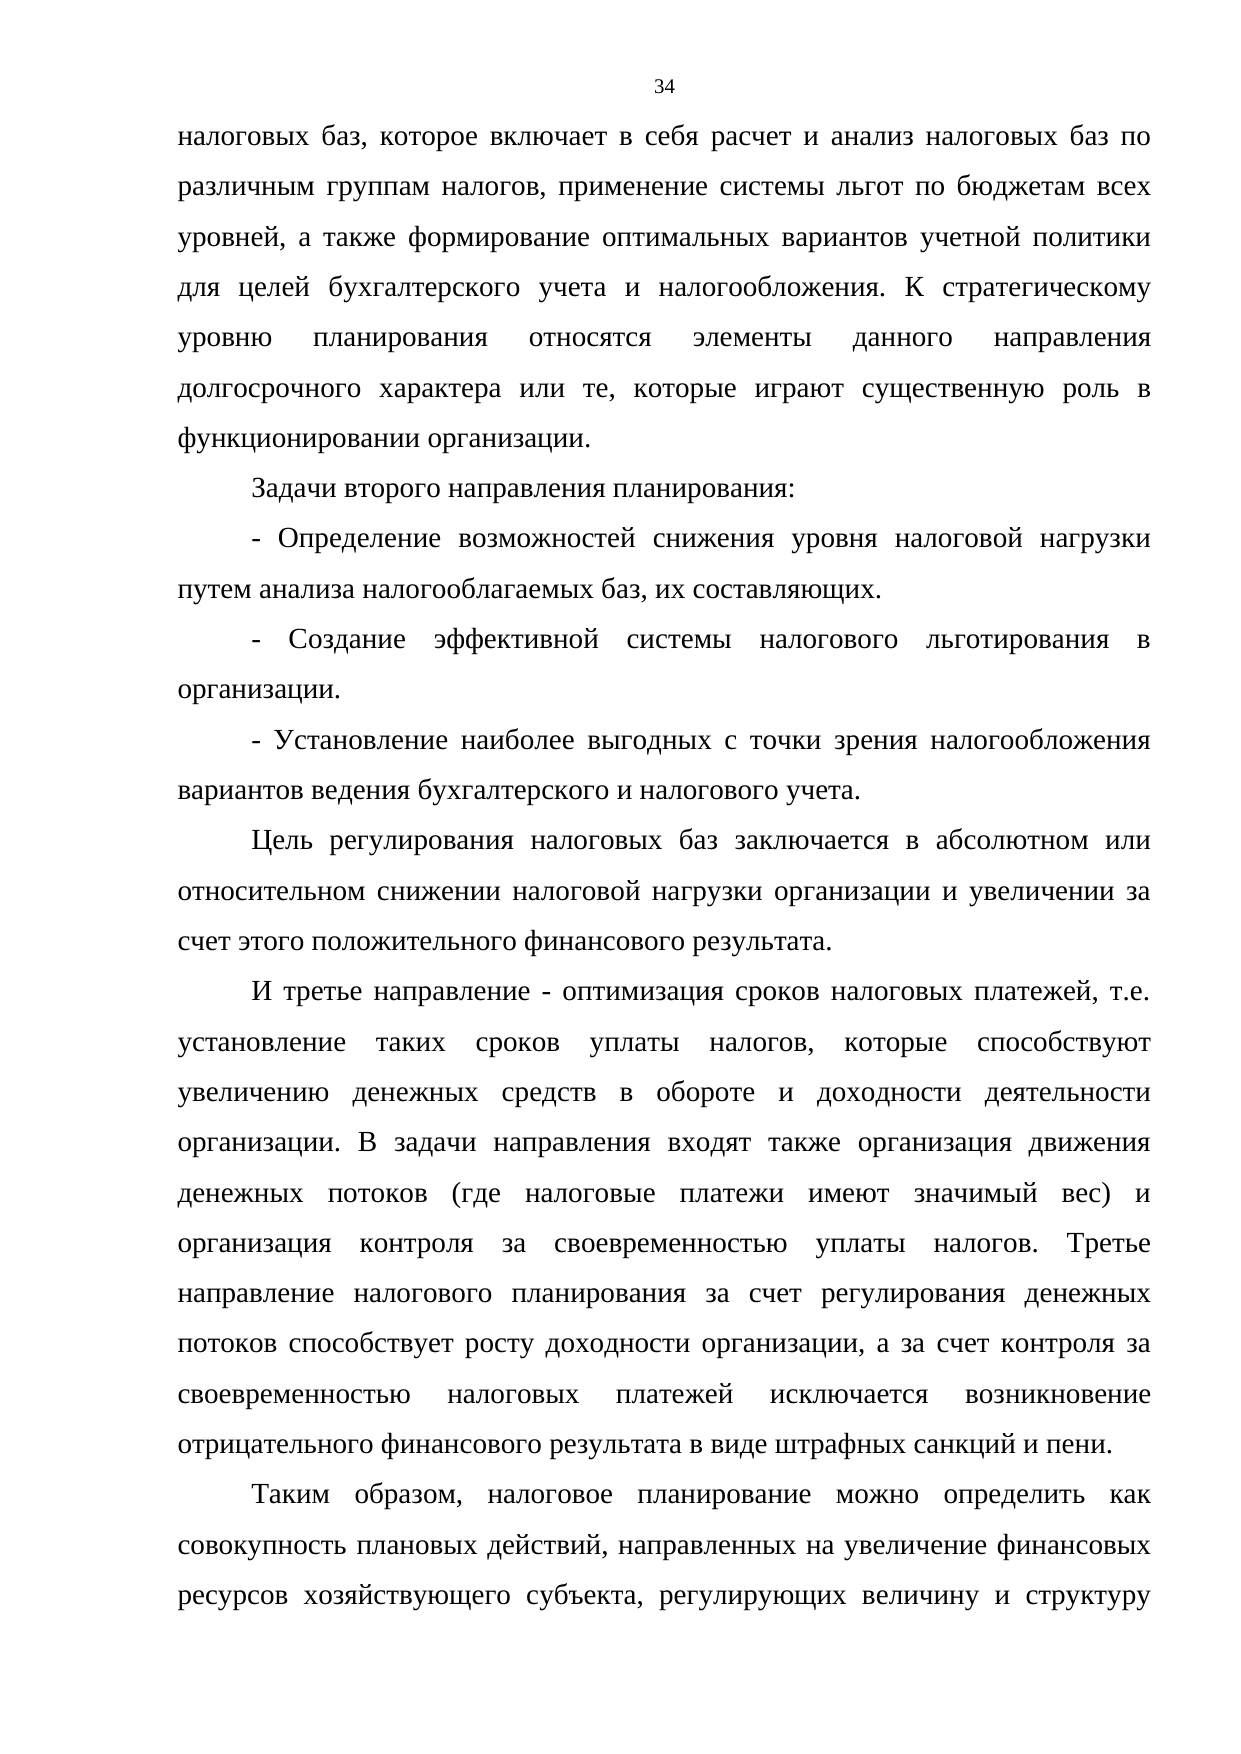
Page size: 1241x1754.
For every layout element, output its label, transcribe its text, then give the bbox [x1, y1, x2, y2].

text - Установление наиболее выгодных с точки зрения налогообложения вариантов ведения бухгалтерского и налогового учета. [177, 722, 1152, 806]
text Цель регулирования налоговых баз заключается в абсолютном или относительном снижении налоговой нагрузки организации и увеличении за счет этого положительного финансового результата. [177, 822, 1152, 957]
text - Определение возможностей снижения уровня налоговой нагрузки путем анализа налогооблагаемых баз, их составляющих. [177, 521, 1152, 604]
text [177, 1477, 1152, 1611]
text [177, 118, 1152, 453]
text Задачи второго направления планирования: [177, 470, 1152, 504]
text - Создание эффективной системы налогового льготирования в организации. [177, 621, 1152, 705]
text И третье направление - оптимизация сроков налоговых платежей, т.е. установление таких сроков уплаты налогов, которые способствуют увеличению денежных средств в обороте и доходности деятельности организации. В задачи направления входят также организация движения денежных потоков (где налоговые платежи имеют значимый вес) и организация контроля за своевременностью уплаты налогов. Третье направление налогового планирования за счет регулирования денежных потоков способствует росту доходности организации, а за счет контроля за своевременностью налоговых платежей исключается возникновение отрицательного финансового результата в виде штрафных санкций и пени. [177, 973, 1152, 1460]
